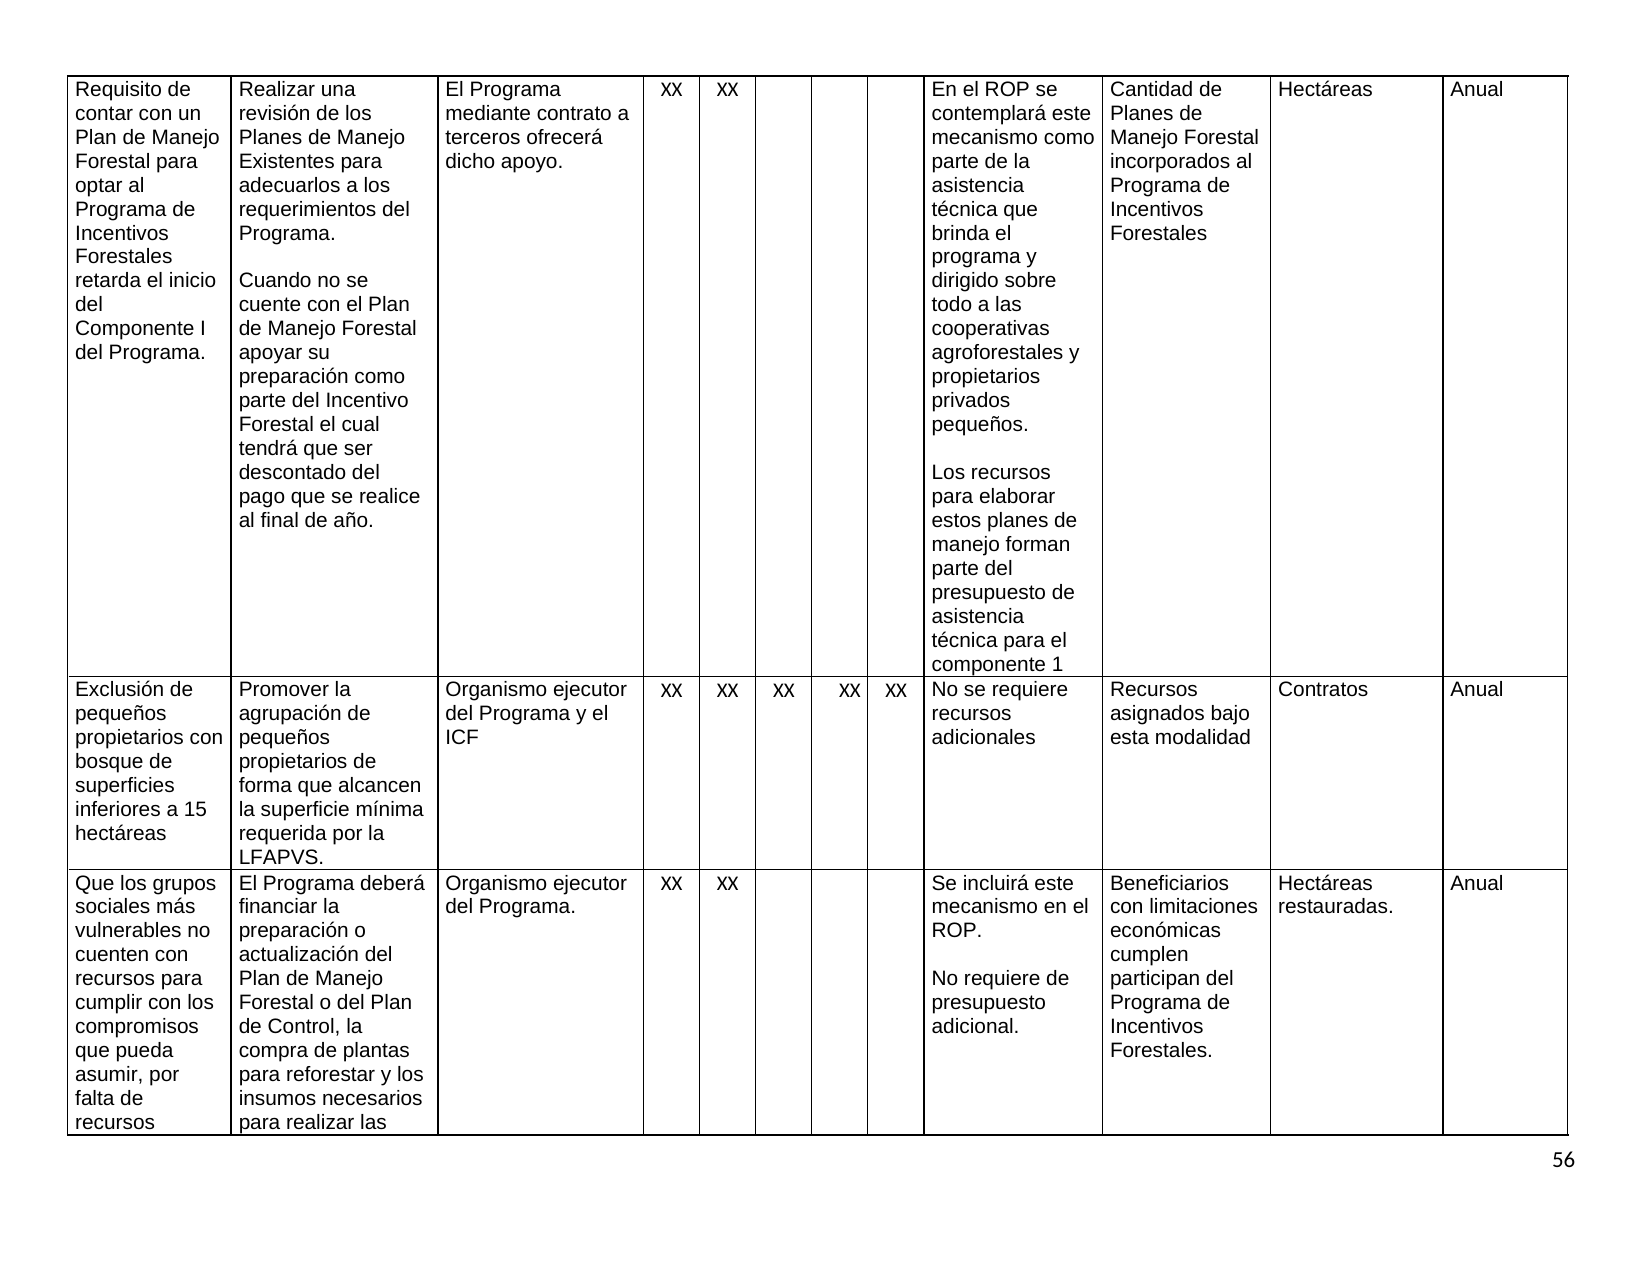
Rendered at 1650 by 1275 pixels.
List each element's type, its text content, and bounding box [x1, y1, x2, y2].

table_cell Recursos asignados bajo esta modalidad [1103, 677, 1270, 869]
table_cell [925, 870, 1102, 1134]
table_cell Hectáreas [1271, 77, 1442, 676]
table_cell XX [644, 77, 699, 676]
table_cell [868, 77, 923, 676]
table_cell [439, 870, 643, 1134]
table_cell [756, 77, 811, 676]
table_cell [232, 870, 437, 1134]
table_cell [812, 77, 867, 676]
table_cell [68, 870, 230, 1134]
table_cell XX [700, 677, 755, 869]
table_cell Anual [1444, 677, 1567, 869]
table_cell Cantidad de Planes de Manejo Forestal incorporados al Programa de Incentivos Forestales [1103, 77, 1270, 676]
table_cell XX [812, 677, 867, 869]
table_cell No se requiere recursos adicionales [925, 677, 1102, 869]
table_cell XX [756, 677, 811, 869]
table_cell XX [868, 677, 923, 869]
table_cell Anual [1444, 77, 1567, 676]
table_cell [868, 870, 923, 1134]
table_cell XX [644, 870, 699, 1134]
table_cell Exclusión de pequeños propietarios con bosque de superficies inferiores a 15 hectáreas [68, 677, 230, 869]
table_cell Requisito de contar con un Plan de Manejo Forestal para optar al Programa de Incentivos Forestales retarda el inicio del Componente I del Programa. [68, 77, 230, 676]
table_cell El Programa mediante contrato a terceros ofrecerá dicho apoyo. [439, 77, 643, 676]
table_cell En el ROP se contemplará este mecanismo como parte de la asistencia técnica que brinda el programa y dirigido sobre todo a las cooperativas agroforestales y propietarios privados pequeños. Los recursos para elaborar estos planes de manejo forman parte del presupuesto de asistencia técnica para el componente 1 [925, 77, 1102, 676]
table_cell Promover la agrupación de pequeños propietarios de forma que alcancen la superficie mínima requerida por la LFAPVS. [232, 677, 437, 869]
table_cell Organismo ejecutor del Programa y el ICF [439, 677, 643, 869]
table_cell XX [644, 677, 699, 869]
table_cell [1103, 870, 1270, 1134]
table_cell [812, 870, 867, 1134]
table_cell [1271, 870, 1442, 1134]
table_cell XX [700, 77, 755, 676]
table_cell XX [700, 870, 755, 1134]
table_cell Anual [1444, 870, 1567, 1134]
table_cell [756, 870, 811, 1134]
table_cell Realizar una revisión de los Planes de Manejo Existentes para adecuarlos a los requerimientos del Programa. Cuando no se cuente con el Plan de Manejo Forestal apoyar su preparación como parte del Incentivo Forestal el cual tendrá que ser descontado del pago que se realice al final de año. [232, 77, 437, 676]
table_cell Contratos [1271, 677, 1442, 869]
